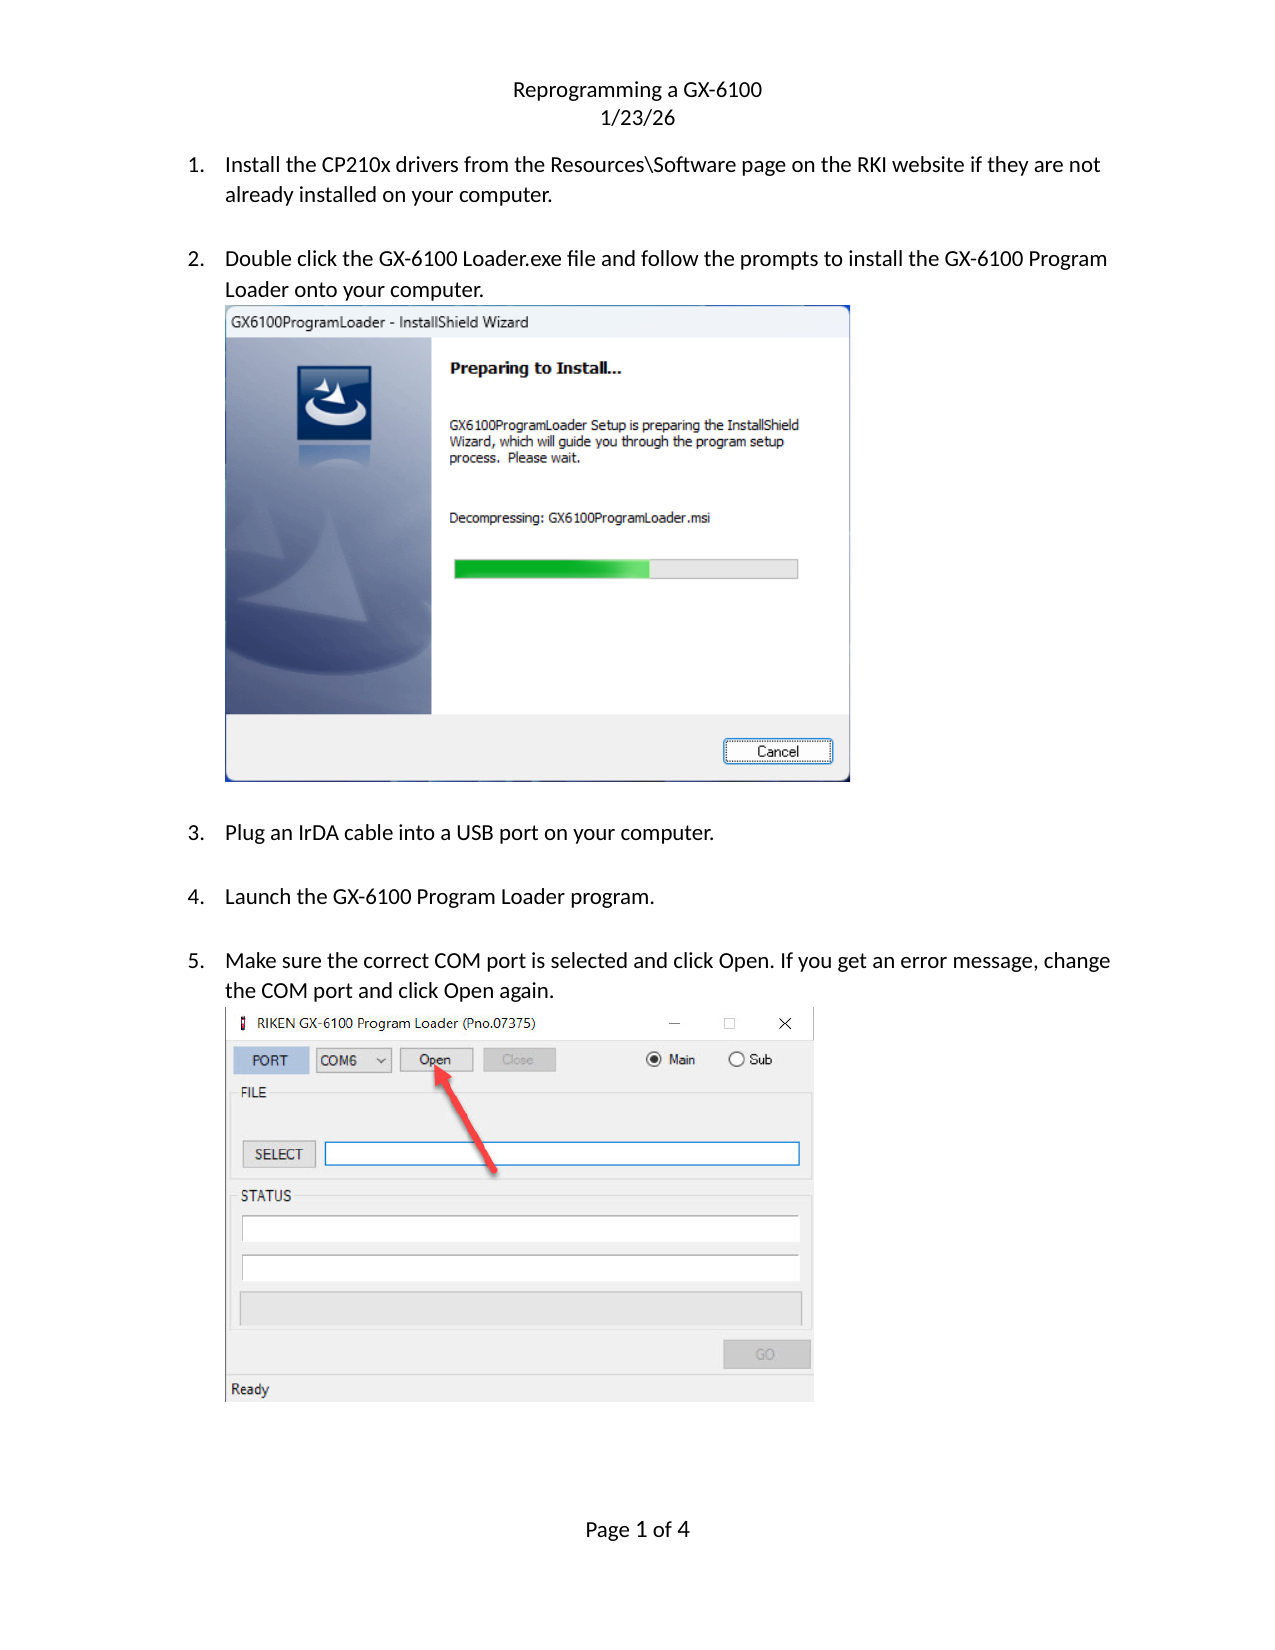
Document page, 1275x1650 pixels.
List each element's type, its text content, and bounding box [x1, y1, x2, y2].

list Plug an IrDA cable into a USB port on your computer. [187, 818, 1125, 879]
list Launch the GX-6100 Program Loader program. [187, 882, 1125, 944]
list Install the CP210x drivers from the Resources\Software page on the RKI website if they are not already installed on your computer. [187, 150, 1125, 242]
picture [225, 1007, 814, 1402]
picture [225, 305, 851, 782]
